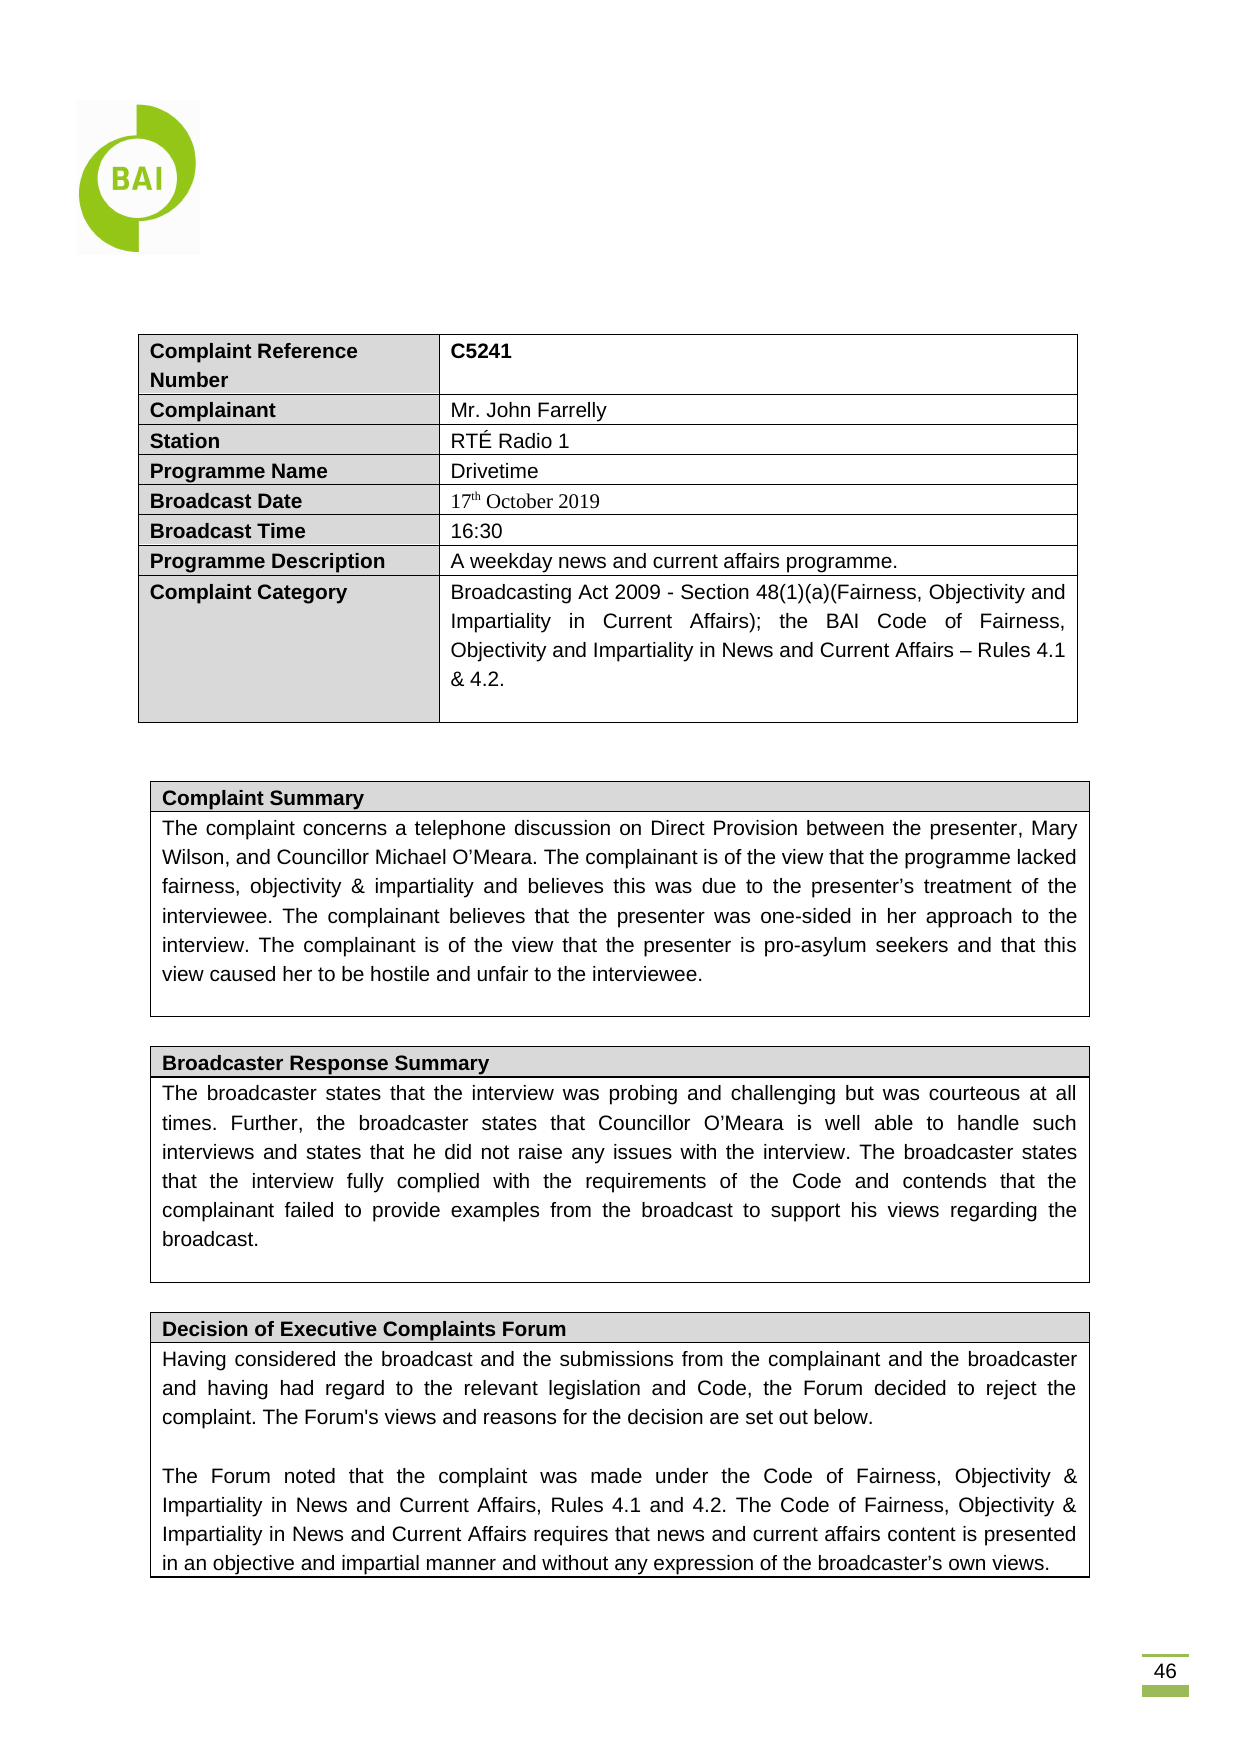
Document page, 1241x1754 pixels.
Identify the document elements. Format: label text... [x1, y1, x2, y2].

table_cell Programme Description [139, 546, 439, 575]
table_cell Broadcasting Act 2009 - Section 48(1)(a)(Fairness, Objectivity and Impartiality in Current Affairs); the BAI Code of Fairness, Objectivity and Impartiality in News and Current Affairs – Rules 4.1 & 4.2. [440, 576, 1077, 722]
table_cell Broadcast Time [139, 515, 439, 544]
table_cell 16:30 [440, 515, 1077, 544]
table_cell The broadcaster states that the interview was probing and challenging but was courteous at all times. Further, the broadcaster states that Councillor O’Meara is well able to handle such interviews and states that he did not raise any issues with the interview. The broadcaster states that the interview fully complied with the requirements of the Code and contends that the complainant failed to provide examples from the broadcast to support his views regarding the broadcast. [151, 1078, 1089, 1282]
table_cell Broadcast Date [139, 485, 439, 514]
table_cell 17th October 2019 [440, 485, 1077, 514]
table_header Complaint Reference Number [139, 335, 439, 393]
table_cell Drivetime [440, 455, 1077, 484]
table_header C5241 [440, 335, 1077, 393]
picture [76, 100, 201, 255]
table_header Broadcaster Response Summary [151, 1047, 1089, 1076]
table_cell Complainant [139, 395, 439, 424]
table_cell Mr. John Farrelly [440, 395, 1077, 424]
table_header Complaint Summary [151, 782, 1089, 811]
table_cell The complaint concerns a telephone discussion on Direct Provision between the presenter, Mary Wilson, and Councillor Michael O’Meara. The complainant is of the view that the programme lacked fairness, objectivity & impartiality and believes this was due to the presenter’s treatment of the interviewee. The complainant believes that the presenter was one-sided in her approach to the interview. The complainant is of the view that the presenter is pro-asylum seekers and that this view caused her to be hostile and unfair to the interviewee. [151, 812, 1089, 1016]
table_cell A weekday news and current affairs programme. [440, 546, 1077, 575]
table_cell Complaint Category [139, 576, 439, 722]
table_header Decision of Executive Complaints Forum [151, 1313, 1089, 1342]
table_cell Programme Name [139, 455, 439, 484]
table_cell Station [139, 425, 439, 454]
table_cell RTÉ Radio 1 [440, 425, 1077, 454]
